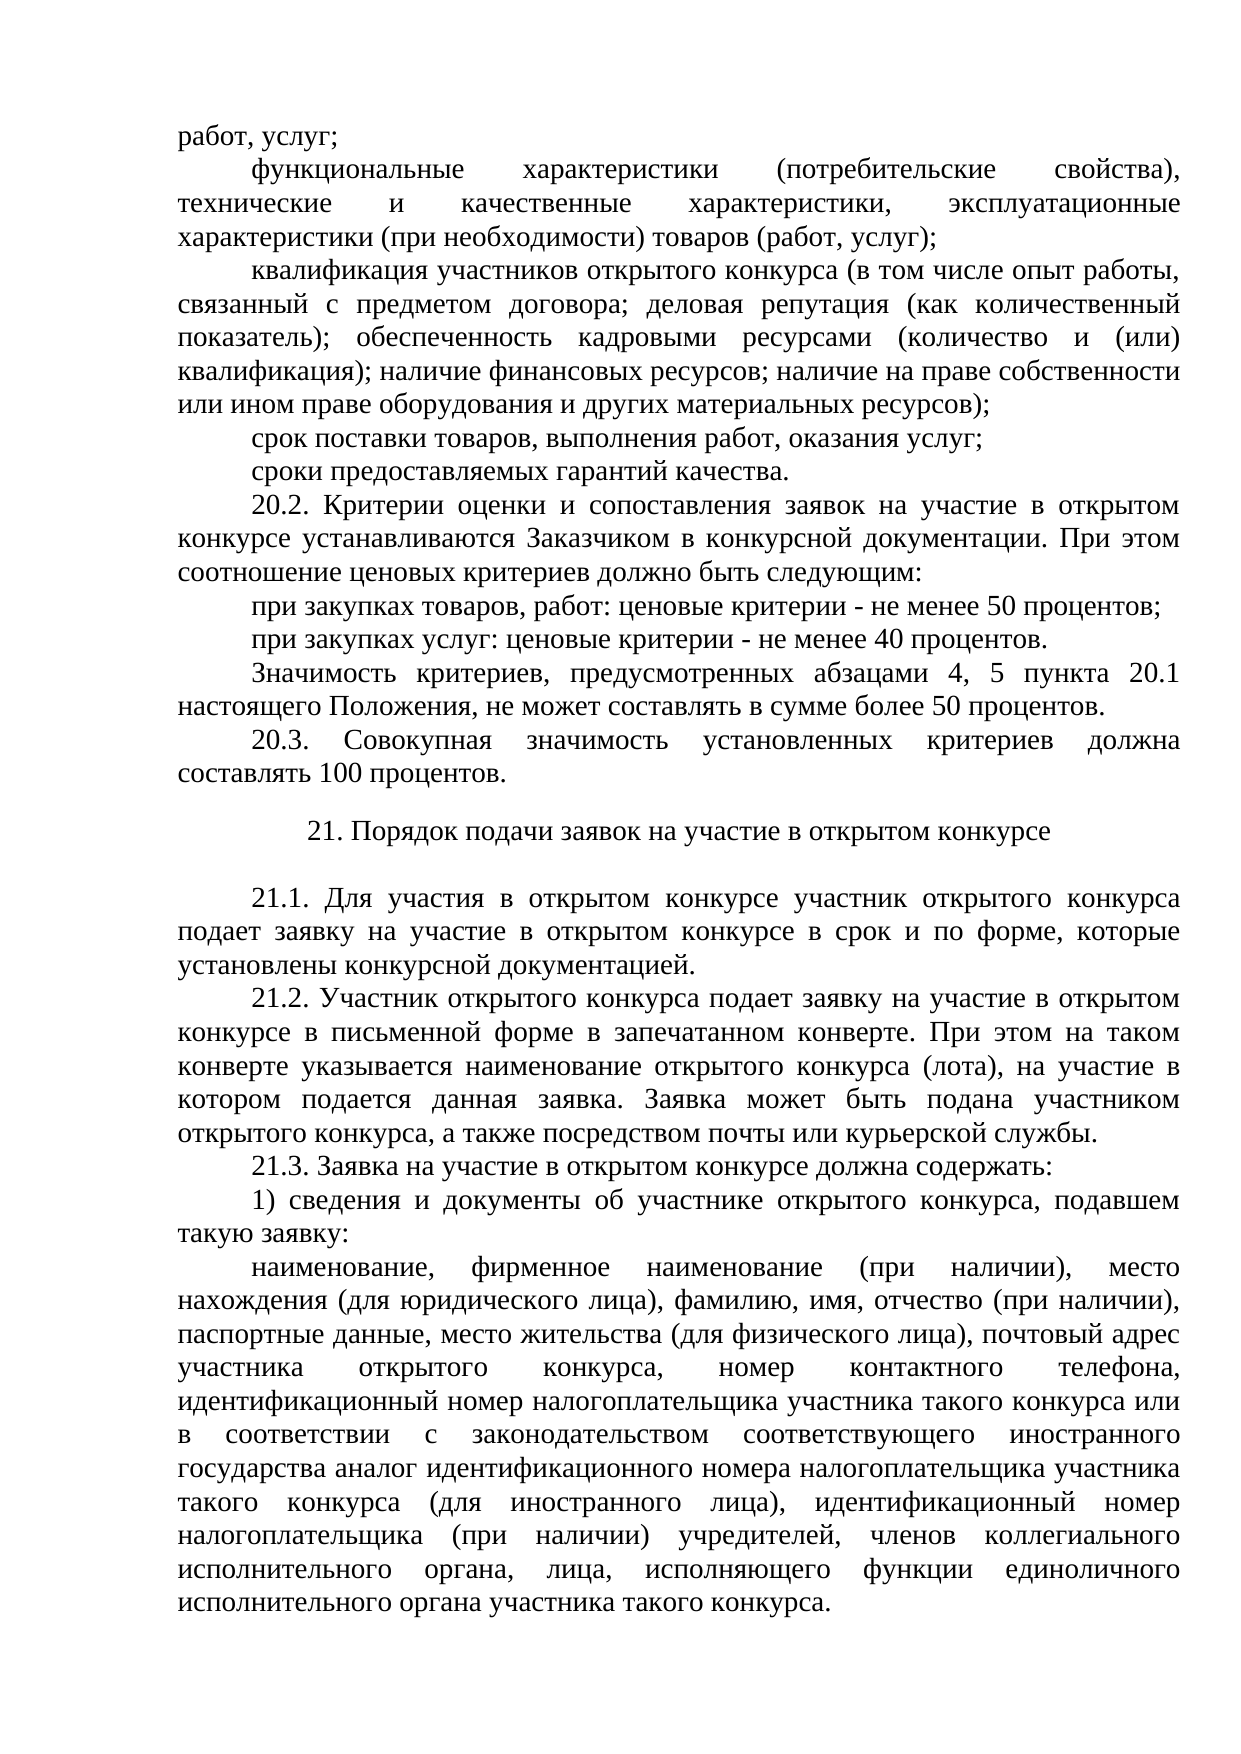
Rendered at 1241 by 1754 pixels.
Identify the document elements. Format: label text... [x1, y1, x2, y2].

text функциональные характеристики (потребительские свойства), технические и качественные характеристики, эксплуатационные характеристики (при необходимости) товаров (работ, услуг); [177, 152, 1181, 252]
list наименование, фирменное наименование (при наличии), место нахождения (для юридического лица), фамилию, имя, отчество (при наличии), паспортные данные, место жительства (для физического лица), почтовый адрес участника открытого конкурса, номер контактного телефона, идентификационный номер налогоплательщика участника такого конкурса или в соответствии с законодательством соответствующего иностранного государства аналог идентификационного номера налогоплательщика участника такого конкурса (для иностранного лица), идентификационный номер налогоплательщика (при наличии) учредителей, членов коллегиального исполнительного органа, лица, исполняющего функции единоличного исполнительного органа участника такого конкурса. [177, 1249, 1181, 1618]
text квалификация участников открытого конкурса (в том числе опыт работы, связанный с предметом договора; деловая репутация (как количественный показатель); обеспеченность кадровыми ресурсами (количество и (или) квалификация); наличие финансовых ресурсов; наличие на праве собственности или ином праве оборудования и других материальных ресурсов); [177, 252, 1181, 420]
text 1) сведения и документы об участнике открытого конкурса, подавшем такую заявку: [177, 1182, 1181, 1249]
text 21.3. Заявка на участие в открытом конкурсе должна содержать: [177, 1148, 1181, 1182]
text при закупках товаров, работ: ценовые критерии - не менее 50 процентов; [177, 588, 1181, 621]
text 20.2. Критерии оценки и сопоставления заявок на участие в открытом конкурсе устанавливаются Заказчиком в конкурсной документации. При этом соотношение ценовых критериев должно быть следующим: [177, 487, 1181, 588]
text 21. Порядок подачи заявок на участие в открытом конкурсе [177, 813, 1181, 846]
text 21.2. Участник открытого конкурса подает заявку на участие в открытом конкурсе в письменной форме в запечатанном конверте. При этом на таком конверте указывается наименование открытого конкурса (лота), на участие в котором подается данная заявка. Заявка может быть подана участником открытого конкурса, а также посредством почты или курьерской службы. [177, 981, 1181, 1148]
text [177, 118, 1181, 152]
text 20.3. Совокупная значимость установленных критериев должна составлять 100 процентов. [177, 722, 1181, 789]
text при закупках услуг: ценовые критерии - не менее 40 процентов. [177, 621, 1181, 655]
text сроки предоставляемых гарантий качества. [177, 453, 1181, 487]
text 21.1. Для участия в открытом конкурсе участник открытого конкурса подает заявку на участие в открытом конкурсе в срок и по форме, которые установлены конкурсной документацией. [177, 880, 1181, 981]
text срок поставки товаров, выполнения работ, оказания услуг; [177, 420, 1181, 453]
text Значимость критериев, предусмотренных абзацами 4, 5 пункта 20.1 настоящего Положения, не может составлять в сумме более 50 процентов. [177, 655, 1181, 722]
